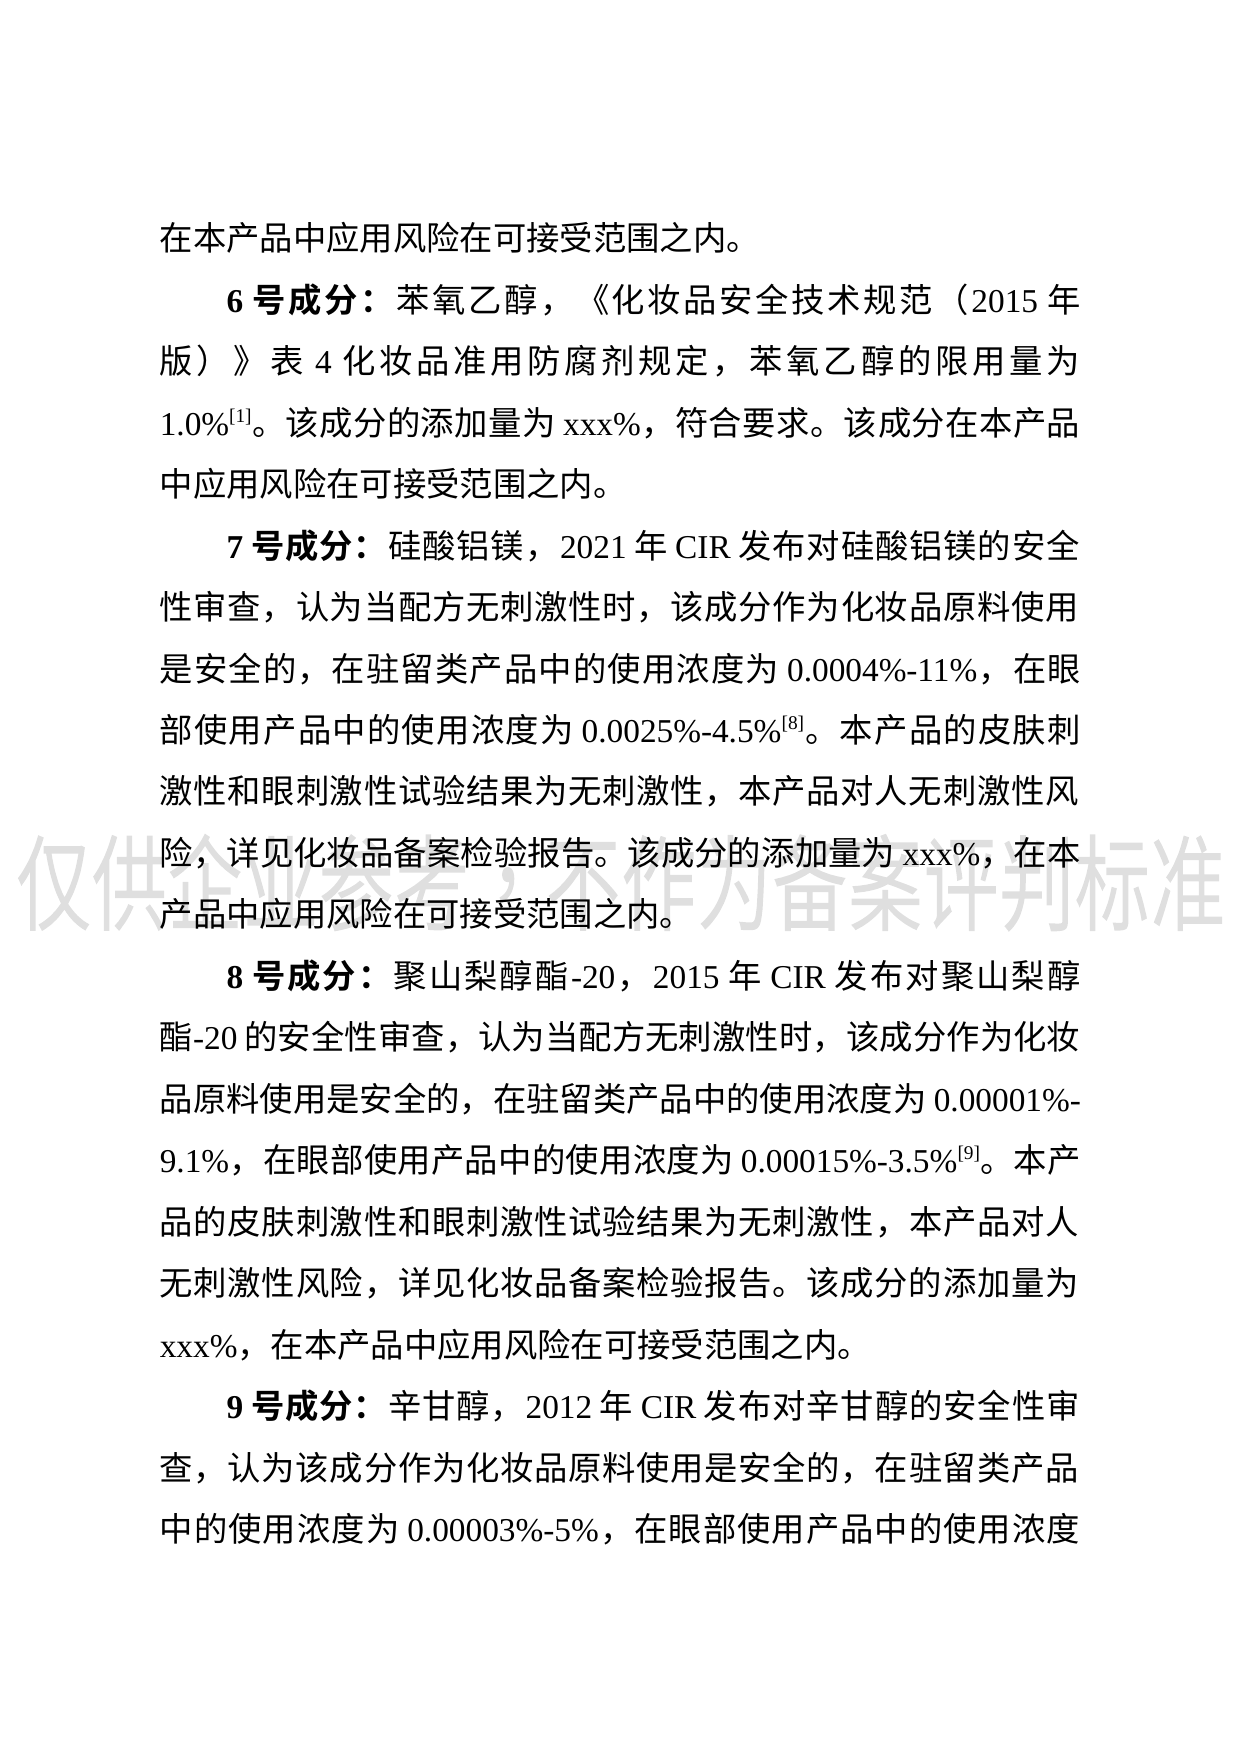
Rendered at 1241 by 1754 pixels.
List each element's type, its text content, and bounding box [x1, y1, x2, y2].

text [159, 1369, 1081, 1554]
text 6号成分：苯氧乙醇，《化妆品安全技术规范（2015年版）》表4化妆品准用防腐剂规定，苯氧乙醇的限用量为1.0%[1]。该成分的添加量为xxx%，符合要求。该成分在本产品中应用风险在可接受范围之内。 [159, 263, 1081, 509]
text 8号成分：聚山梨醇酯-20，2015年CIR发布对聚山梨醇酯-20的安全性审查，认为当配方无刺激性时，该成分作为化妆品原料使用是安全的，在驻留类产品中的使用浓度为0.00001%- 9.1%，在眼部使用产品中的使用浓度为0.00015%-3.5%[9]。本产品的皮肤刺激性和眼刺激性试验结果为无刺激性，本产品对人无刺激性风险，详见化妆品备案检验报告。该成分的添加量为xxx%，在本产品中应用风险在可接受范围之内。 [159, 939, 1081, 1369]
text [159, 202, 1081, 263]
text 7号成分：硅酸铝镁，2021年CIR发布对硅酸铝镁的安全性审查，认为当配方无刺激性时，该成分作为化妆品原料使用是安全的，在驻留类产品中的使用浓度为0.0004%-11%，在眼部使用产品中的使用浓度为0.0025%-4.5%[8]。本产品的皮肤刺激性和眼刺激性试验结果为无刺激性，本产品对人无刺激性风险，详见化妆品备案检验报告。该成分的添加量为xxx%，在本产品中应用风险在可接受范围之内。 [159, 509, 1081, 939]
